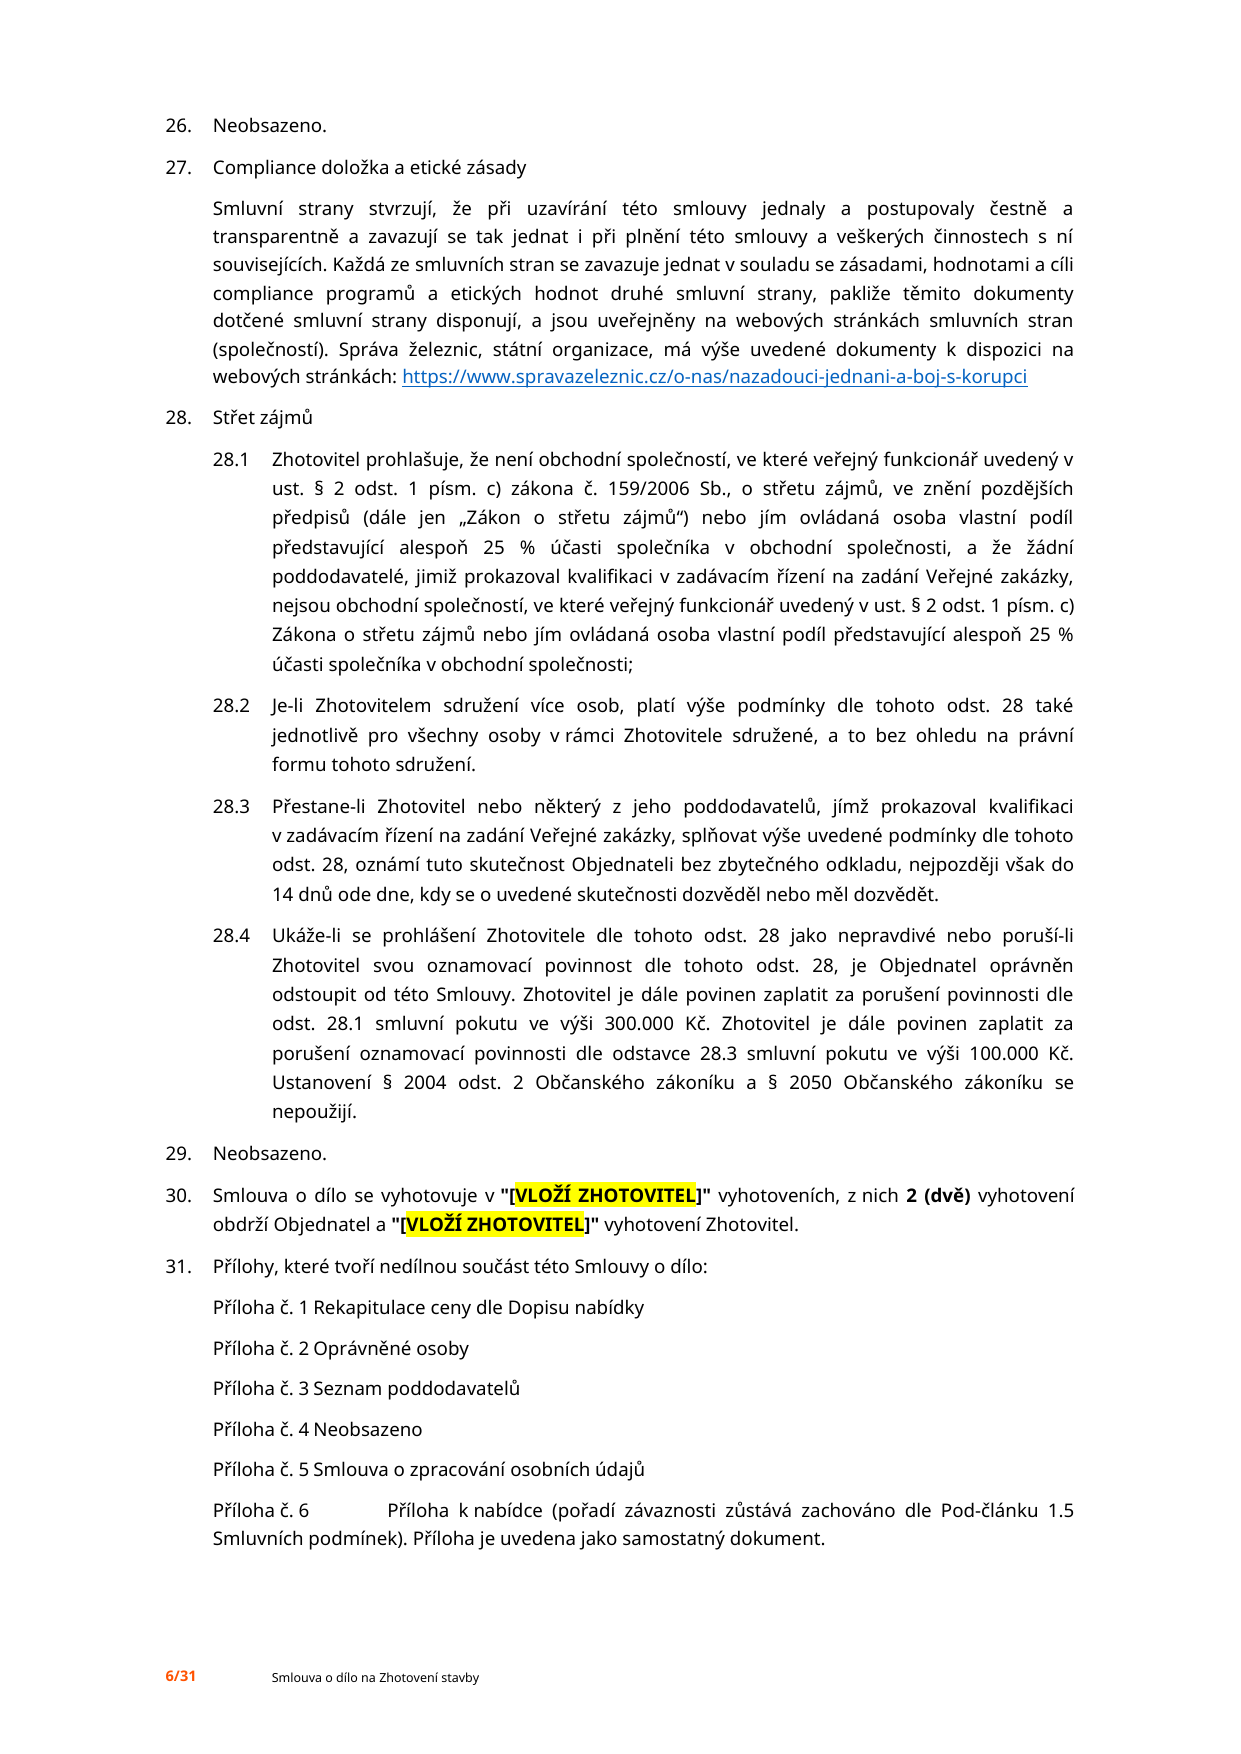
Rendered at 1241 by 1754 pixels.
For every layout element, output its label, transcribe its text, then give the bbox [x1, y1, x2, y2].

text Zhotovitel prohlašuje, že není obchodní společností, ve které veřejný funkcionář uvedený v ust. § 2 odst. 1 písm. c) zákona č. 159/2006 Sb., o střetu zájmů, ve znění pozdějších předpisů (dále jen „Zákon o střetu zájmů“) nebo jím ovládaná osoba vlastní podíl představující alespoň 25 % účasti společníka v obchodní společnosti, a že žádní poddodavatelé, jimiž prokazoval kvalifikaci v zadávacím řízení na zadání Veřejné zakázky, nejsou obchodní společností, ve které veřejný funkcionář uvedený v ust. § 2 odst. 1 písm. c) Zákona o střetu zájmů nebo jím ovládaná osoba vlastní podíl představující alespoň 25 % účasti společníka v obchodní společnosti; [213, 446, 1075, 677]
text Příloha č. 6 Příloha k nabídce (pořadí závaznosti zůstává zachováno dle Pod-článku 1.5 Smluvních podmínek). Příloha je uvedena jako samostatný dokument. [213, 1497, 1075, 1551]
text Compliance doložka a etické zásady [165, 154, 1075, 179]
text Příloha č. 1 Rekapitulace ceny dle Dopisu nabídky [213, 1295, 1075, 1320]
text Je-li Zhotovitelem sdružení více osob, platí výše podmínky dle tohoto odst. 28 také jednotlivě pro všechny osoby v rámci Zhotovitele sdružené, a to bez ohledu na právní formu tohoto sdružení. [213, 693, 1075, 777]
text Neobsazeno. [165, 1140, 1075, 1166]
text Smlouva o dílo se vyhotovuje v "[VLOŽÍ ZHOTOVITEL]" vyhotoveních, z nich 2 (dvě) vyhotovení obdrží Objednatel a "[VLOŽÍ ZHOTOVITEL]" vyhotovení Zhotovitel. [165, 1182, 1075, 1237]
text Neobsazeno. [165, 112, 1075, 138]
text Ukáže-li se prohlášení Zhotovitele dle tohoto odst. 28 jako nepravdivé nebo poruší-li Zhotovitel svou oznamovací povinnost dle tohoto odst. 28, je Objednatel oprávněn odstoupit od této Smlouvy. Zhotovitel je dále povinen zaplatit za porušení povinnosti dle odst. 28.1 smluvní pokutu ve výši 300.000 Kč. Zhotovitel je dále povinen zaplatit za porušení oznamovací povinnosti dle odstavce 28.3 smluvní pokutu ve výši 100.000 Kč. Ustanovení § 2004 odst. 2 Občanského zákoníku a § 2050 Občanského zákoníku se nepoužijí. [213, 923, 1075, 1124]
text Smluvní strany stvrzují, že při uzavírání této smlouvy jednaly a postupovaly čestně a transparentně a zavazují se tak jednat i při plnění této smlouvy a veškerých činnostech s ní souvisejících. Každá ze smluvních stran se zavazuje jednat v souladu se zásadami, hodnotami a cíli compliance programů a etických hodnot druhé smluvní strany, pakliže těmito dokumenty dotčené smluvní strany disponují, a jsou uveřejněny na webových stránkách smluvních stran (společností). Správa železnic, státní organizace, má výše uvedené dokumenty k dispozici na webových stránkách: https://www.spravazeleznic.cz/o-nas/nazadouci-jednani-a-boj-s-korupci [213, 196, 1075, 389]
text Přestane-li Zhotovitel nebo některý z jeho poddodavatelů, jímž prokazoval kvalifikaci v zadávacím řízení na zadání Veřejné zakázky, splňovat výše uvedené podmínky dle tohoto odst. 28, oznámí tuto skutečnost Objednateli bez zbytečného odkladu, nejpozději však do 14 dnů ode dne, kdy se o uvedené skutečnosti dozvěděl nebo měl dozvědět. [213, 793, 1075, 906]
text Příloha č. 3 Seznam poddodavatelů [213, 1376, 1075, 1401]
text Příloha č. 2 Oprávněné osoby [213, 1335, 1075, 1361]
text Příloha č. 5 Smlouva o zpracování osobních údajů [213, 1457, 1075, 1482]
text Příloha č. 4 Neobsazeno [213, 1416, 1075, 1442]
text Střet zájmů [165, 404, 1075, 430]
text Přílohy, které tvoří nedílnou součást této Smlouvy o dílo: [165, 1253, 1075, 1278]
